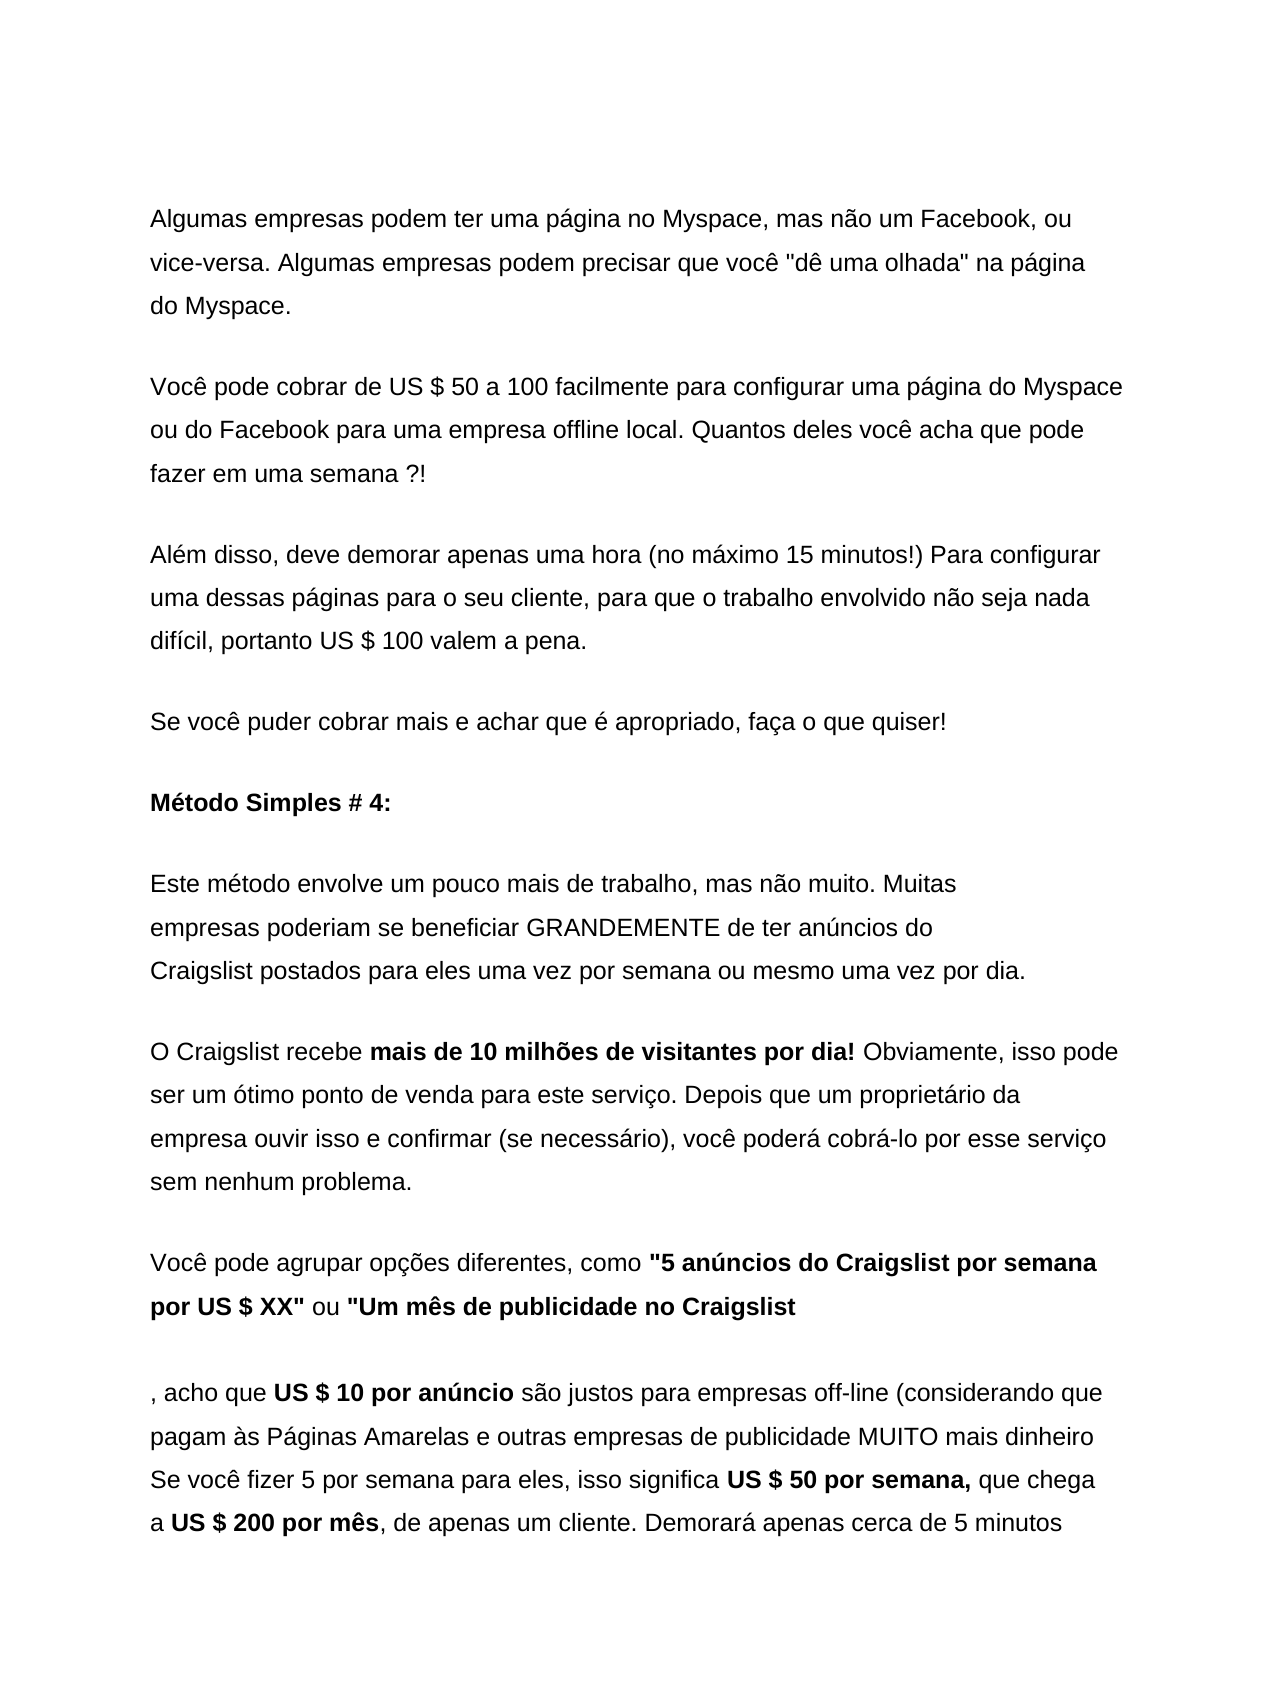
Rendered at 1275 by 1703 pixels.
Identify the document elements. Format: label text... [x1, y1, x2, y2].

text Se você puder cobrar mais e achar que é apropriado, faça o que quiser! [150, 707, 1089, 736]
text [150, 1378, 1103, 1537]
text O Craigslist recebe mais de 10 milhões de visitantes por dia! Obviamente, isso pode ser um ótimo ponto de venda para este serviço. Depois que um proprietário da empresa ouvir isso e confirmar (se necessário), você poderá cobrá-lo por esse serviço sem nenhum problema. [150, 1037, 1125, 1196]
text Algumas empresas podem ter uma página no Myspace, mas não um Facebook, ou vice-versa. Algumas empresas podem precisar que você "dê uma olhada" na página do Myspace. [150, 204, 1103, 319]
text Além disso, deve demorar apenas uma hora (no máximo 15 minutos!) Para configurar uma dessas páginas para o seu cliente, para que o trabalho envolvido não seja nada difícil, portanto US $ 100 valem a pena. [150, 539, 1112, 655]
text Método Simples # 4: [150, 788, 1125, 817]
text Este método envolve um pouco mais de trabalho, mas não muito. Muitas empresas poderiam se beneficiar GRANDEMENTE de ter anúncios do Craigslist postados para eles uma vez por semana ou mesmo uma vez por dia. [150, 869, 1042, 985]
text Você pode agrupar opções diferentes, como "5 anúncios do Craigslist por semana por US $ XX" ou "Um mês de publicidade no Craigslist [150, 1248, 1103, 1320]
text Você pode cobrar de US $ 50 a 100 facilmente para configurar uma página do Myspace ou do Facebook para uma empresa offline local. Quantos deles você acha que pode fazer em uma semana ?! [150, 372, 1125, 487]
